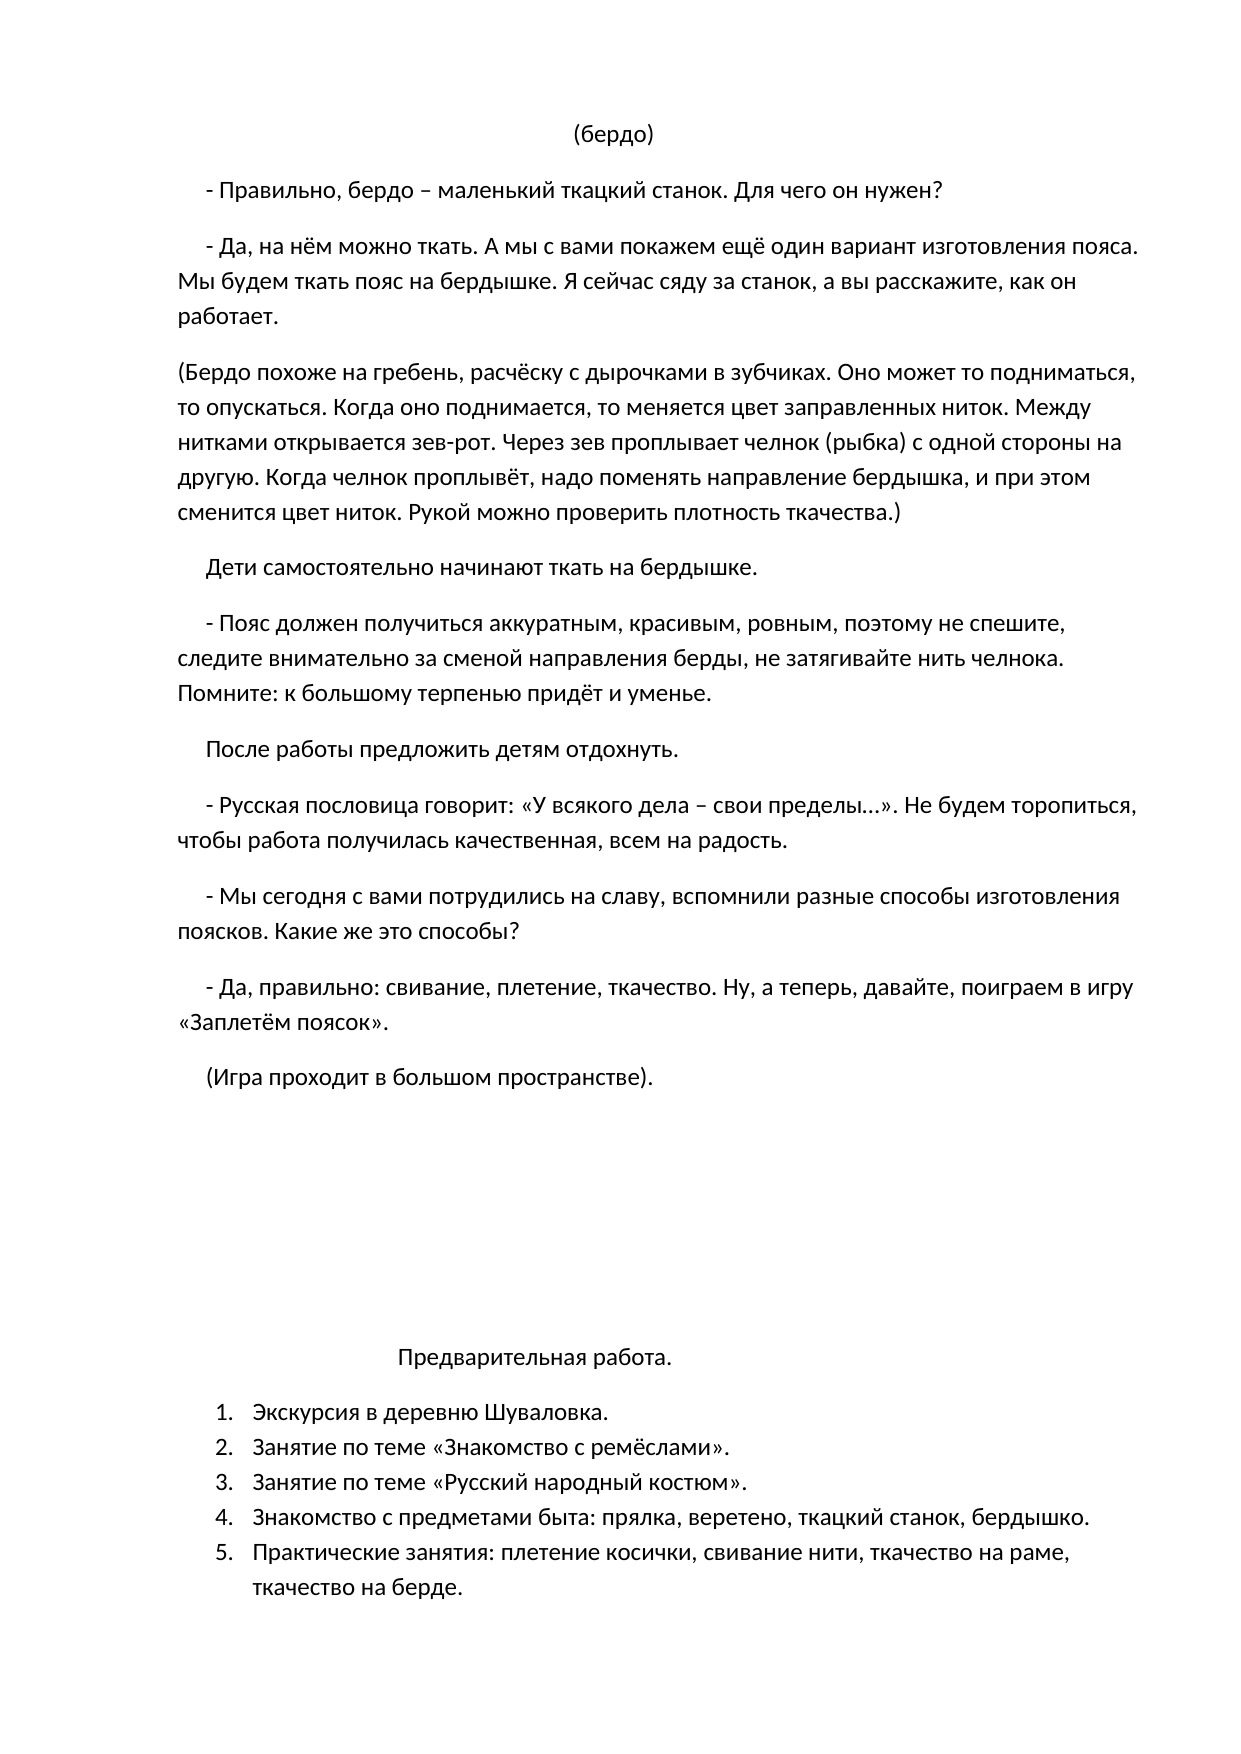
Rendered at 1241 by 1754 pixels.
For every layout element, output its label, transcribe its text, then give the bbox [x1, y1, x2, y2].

text (Игра проходит в большом пространстве). [177, 1061, 1152, 1092]
text - Мы сегодня с вами потрудились на славу, вспомнили разные способы изготовления поясков. Какие же это способы? [177, 880, 1152, 945]
list Практические занятия: плетение косички, свивание нити, ткачество на раме, ткачество на берде. [215, 1536, 1152, 1602]
text (Бердо похоже на гребень, расчёску с дырочками в зубчиках. Оно может то подниматься, то опускаться. Когда оно поднимается, то меняется цвет заправленных ниток. Между нитками открывается зев-рот. Через зев проплывает челнок (рыбка) с одной стороны на другую. Когда челнок проплывёт, надо поменять направление бердышка, и при этом сменится цвет ниток. Рукой можно проверить плотность ткачества.) [177, 356, 1152, 526]
list Занятие по теме «Русский народный костюм». [215, 1466, 1152, 1497]
list Экскурсия в деревню Шуваловка. [215, 1396, 1152, 1427]
list Знакомство с предметами быта: прялка, веретено, ткацкий станок, бердышко. [215, 1501, 1152, 1532]
text - Русская пословица говорит: «У всякого дела – свои пределы…». Не будем торопиться, чтобы работа получилась качественная, всем на радость. [177, 789, 1152, 854]
list Занятие по теме «Знакомство с ремёслами». [215, 1431, 1152, 1462]
text Дети самостоятельно начинают ткать на бердышке. [177, 551, 1152, 582]
text - Да, правильно: свивание, плетение, ткачество. Ну, а теперь, давайте, поиграем в игру «Заплетём поясок». [177, 971, 1152, 1036]
text - Да, на нём можно ткать. А мы с вами покажем ещё один вариант изготовления пояса. Мы будем ткать пояс на бердышке. Я сейчас сяду за станок, а вы расскажите, как он работает. [177, 230, 1152, 330]
text - Пояс должен получиться аккуратным, красивым, ровным, поэтому не спешите, следите внимательно за сменой направления берды, не затягивайте нить челнока. Помните: к большому терпенью придёт и уменье. [177, 607, 1152, 708]
text После работы предложить детям отдохнуть. [177, 733, 1152, 764]
text (бердо) [177, 118, 1152, 149]
text Предварительная работа. [177, 1341, 1152, 1371]
text - Правильно, бердо – маленький ткацкий станок. Для чего он нужен? [177, 174, 1152, 204]
